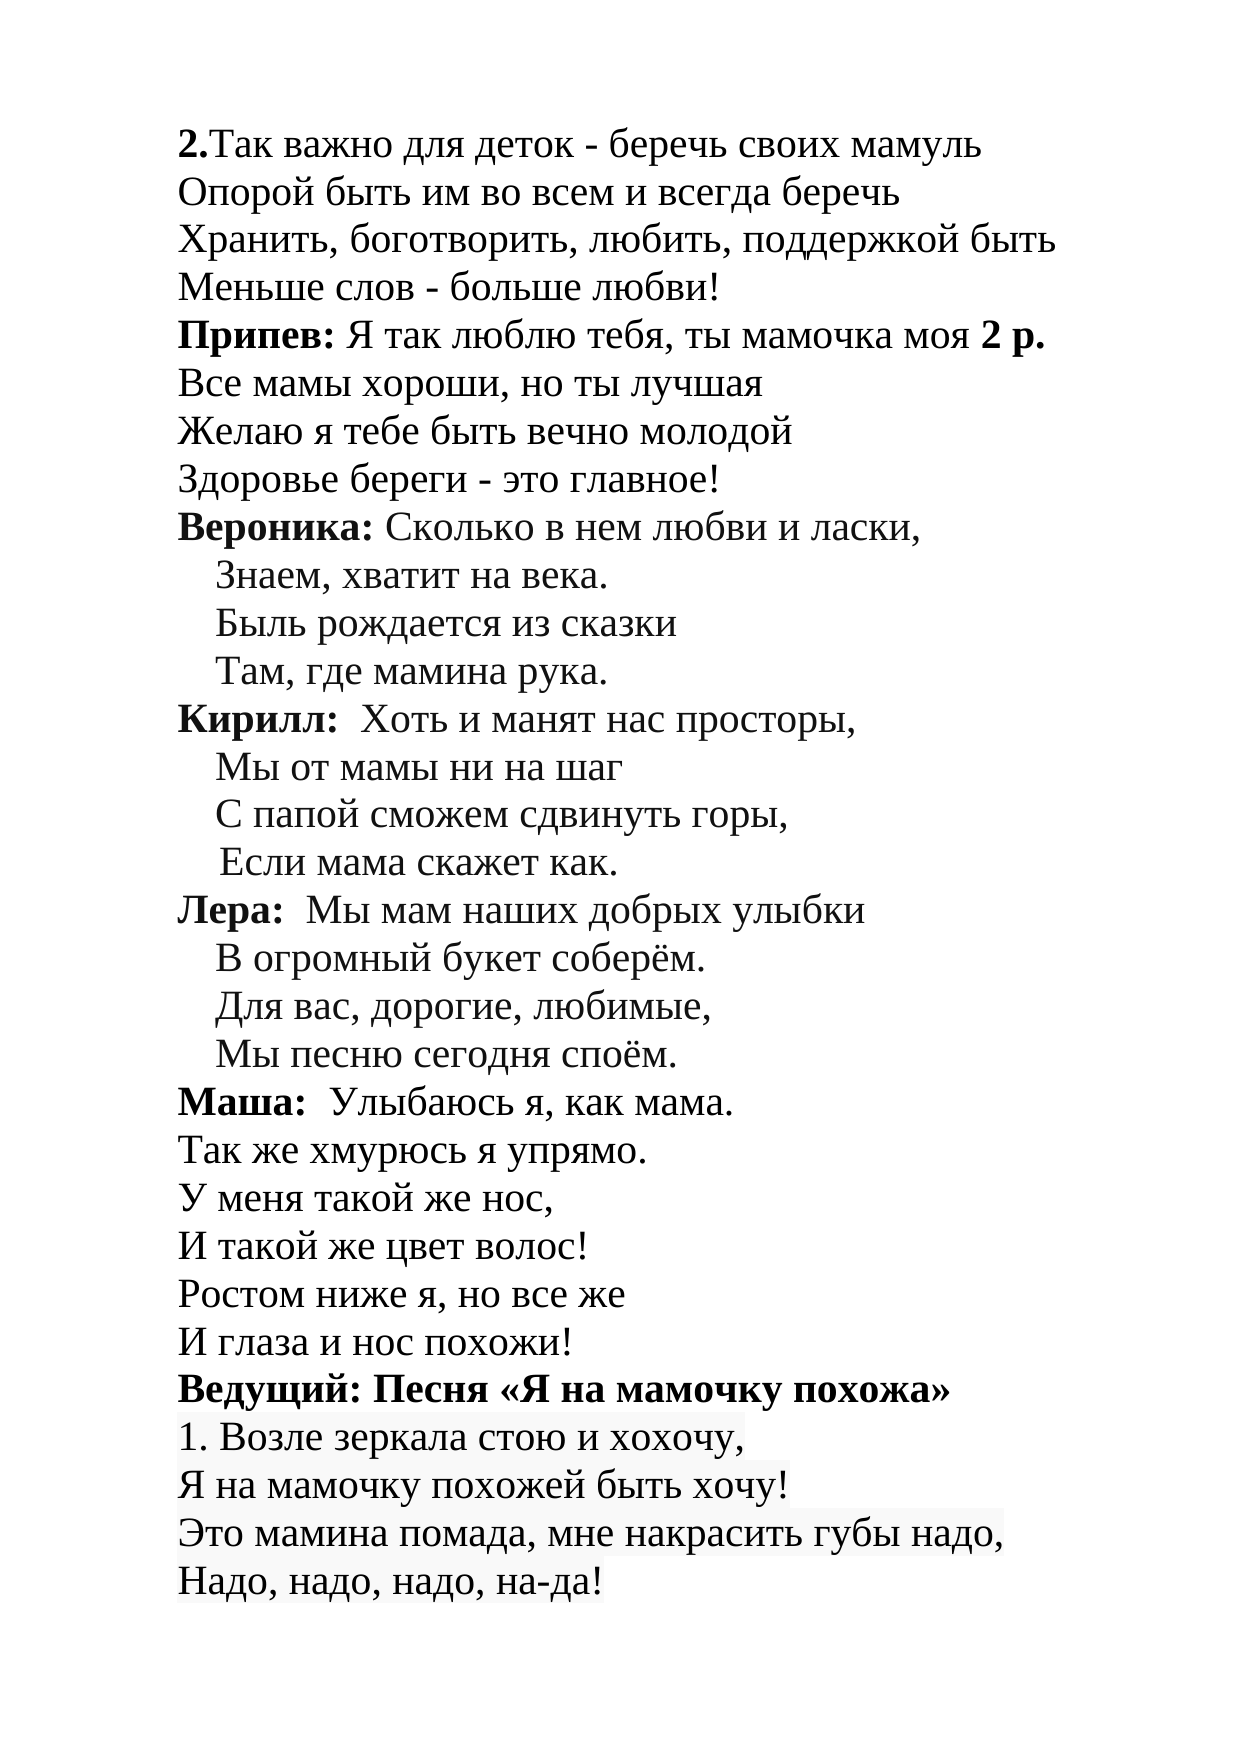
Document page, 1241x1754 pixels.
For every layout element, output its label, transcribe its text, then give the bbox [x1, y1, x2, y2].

text И такой же цвет волос! [177, 1220, 1152, 1268]
text Быль рождается из сказки [177, 597, 1152, 645]
text В огромный букет соберём. [177, 933, 1152, 981]
text Кирилл: Хоть и манят нас просторы, [177, 693, 1152, 741]
text Знаем, хватит на века. [177, 549, 1152, 597]
text Если мама скажет как. [177, 837, 1152, 885]
text Там, где мамина рука. [177, 645, 1152, 693]
text Маша: Улыбаюсь я, как мама. [177, 1076, 1152, 1124]
text Мы песню сегодня споём. [177, 1028, 1152, 1076]
text 2.Так важно для деток - беречь своих мамуль Опорой быть им во всем и всегда беречь Хранить, боготворить, любить, поддержкой быть Меньше слов - больше любви! Припев: Я так люблю тебя, ты мамочка моя 2 р. Все мамы хороши, но ты лучшая Желаю я тебе быть вечно молодой Здоровье береги - это главное! [177, 118, 1152, 501]
text Ростом ниже я, но все же [177, 1268, 1152, 1316]
text Мы от мамы ни на шаг [177, 741, 1152, 789]
text Так же хмурюсь я упрямо. [177, 1124, 1152, 1172]
text Для вас, дорогие, любимые, [177, 981, 1152, 1028]
text Лера: Мы мам наших добрых улыбки [177, 885, 1152, 933]
text И глаза и нос похожи! [177, 1316, 1152, 1364]
text Вероника: Сколько в нем любви и ласки, [177, 501, 1152, 549]
text С папой сможем сдвинуть горы, [177, 789, 1152, 837]
text У меня такой же нос, [177, 1172, 1152, 1220]
